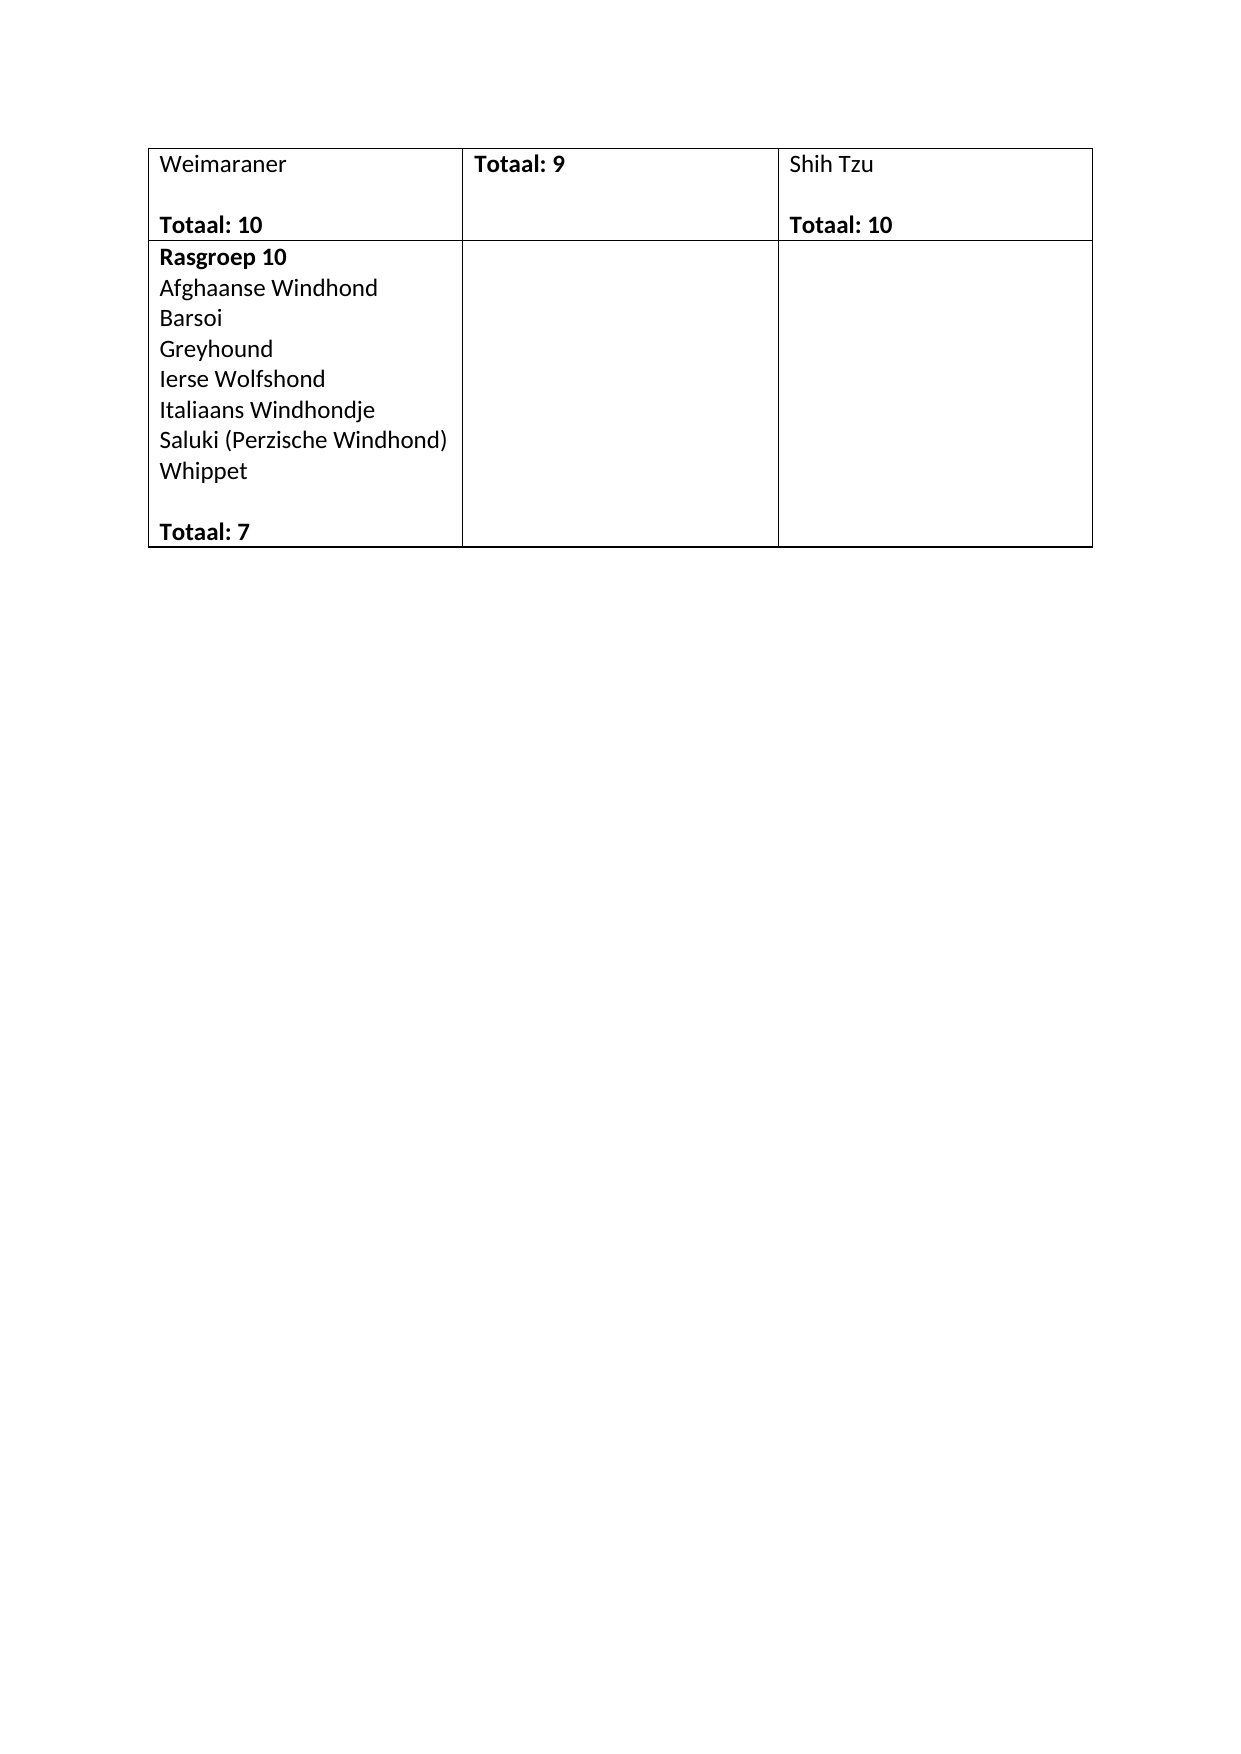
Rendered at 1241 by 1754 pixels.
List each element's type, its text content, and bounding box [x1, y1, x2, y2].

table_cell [463, 149, 778, 240]
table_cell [149, 149, 462, 240]
table_cell Rasgroep 10 Afghaanse Windhond Barsoi Greyhound Ierse Wolfshond Italiaans Windhondje Saluki (Perzische Windhond) Whippet Totaal: 7 [149, 241, 462, 546]
table_cell [779, 241, 1092, 546]
table_cell [463, 241, 778, 546]
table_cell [779, 149, 1092, 240]
